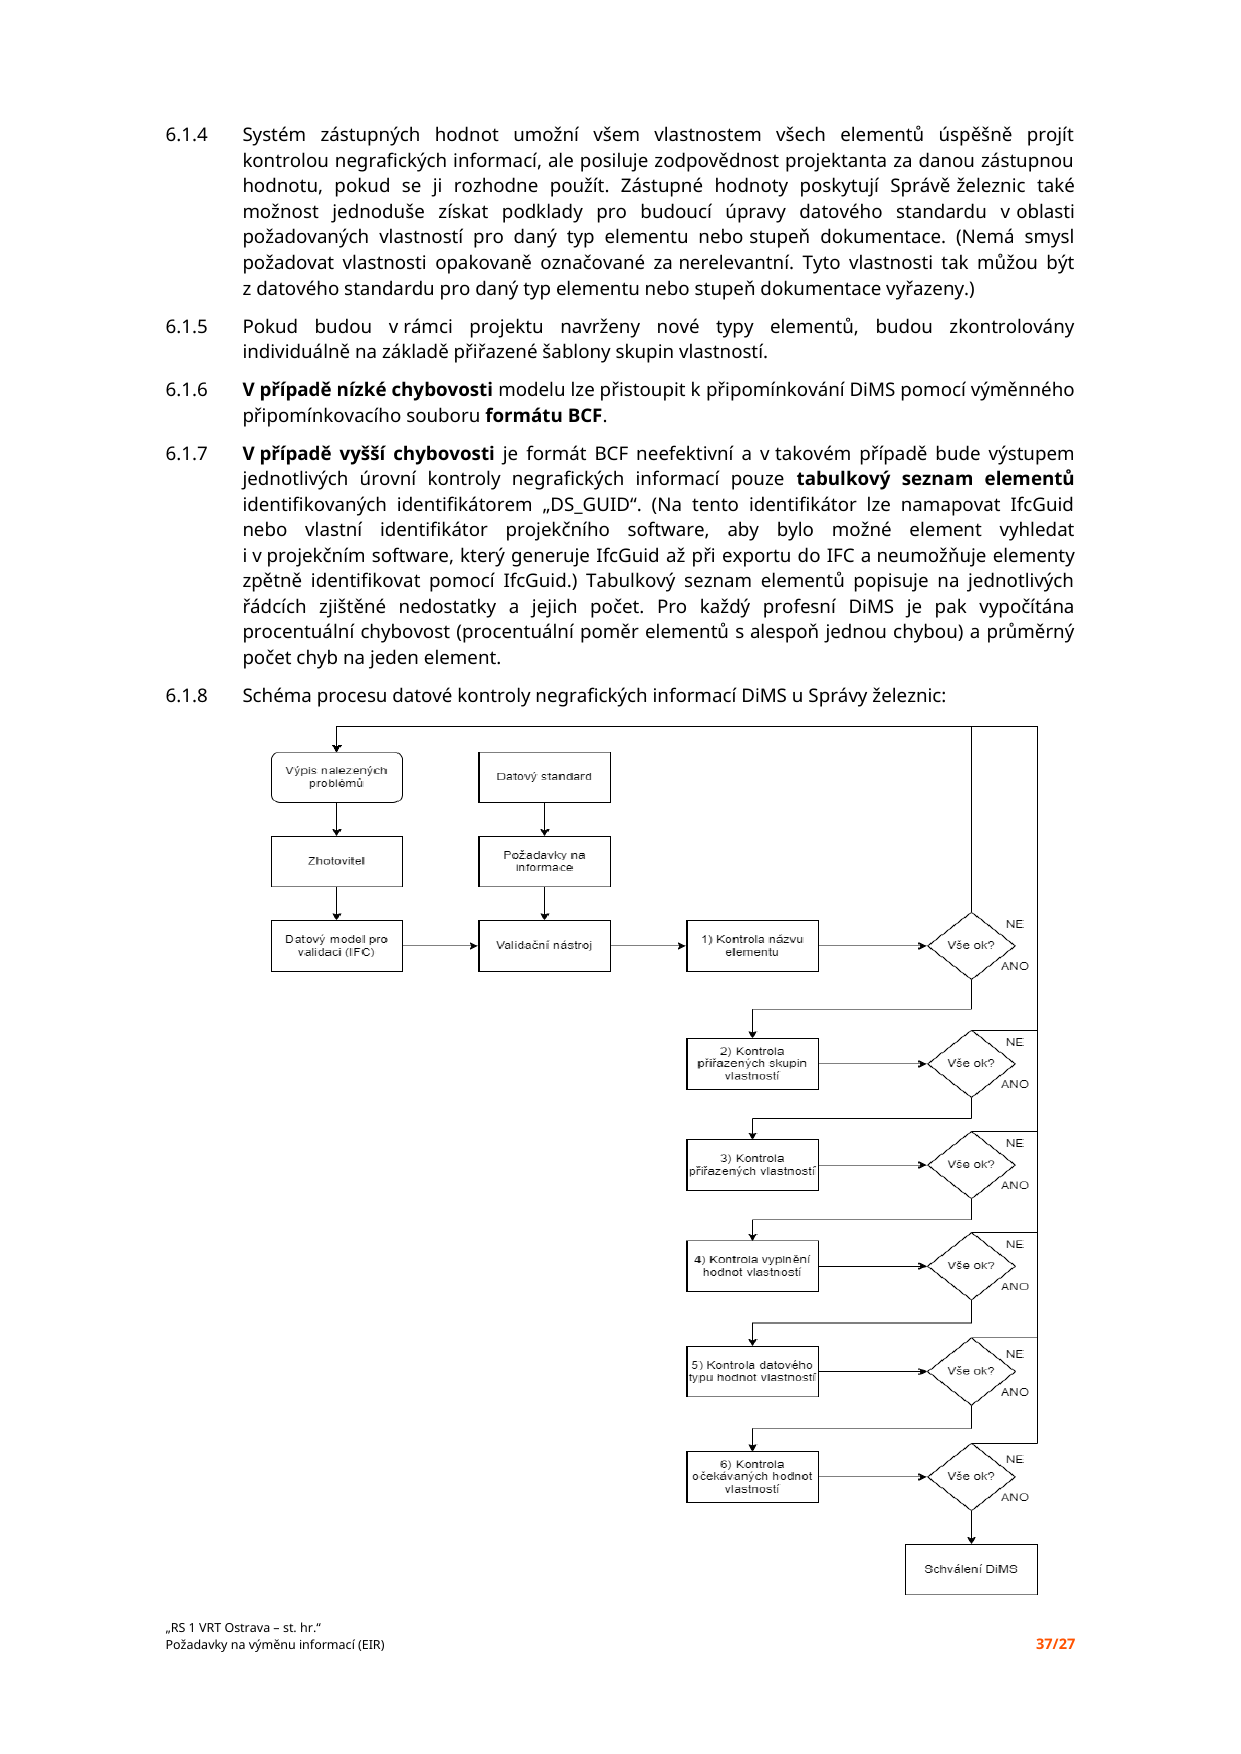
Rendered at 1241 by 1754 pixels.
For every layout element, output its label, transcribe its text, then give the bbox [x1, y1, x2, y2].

text V případě vyšší chybovosti je formát BCF neefektivní a v takovém případě bude výstupem jednotlivých úrovní kontroly negrafických informací pouze tabulkový seznam elementů identifikovaných identifikátorem „DS_GUID“. (Na tento identifikátor lze namapovat IfcGuid nebo vlastní identifikátor projekčního software, aby bylo možné element vyhledat i v projekčním software, který generuje IfcGuid až při exportu do IFC a neumožňuje elementy zpětně identifikovat pomocí IfcGuid.) Tabulkový seznam elementů popisuje na jednotlivých řádcích zjištěné nedostatky a jejich počet. Pro každý profesní DiMS je pak vypočítána procentuální chybovost (procentuální poměr elementů s alespoň jednou chybou) a průměrný počet chyb na jeden element. [165, 440, 1075, 670]
text V případě nízké chybovosti modelu lze přistoupit k připomínkování DiMS pomocí výměnného připomínkovacího souboru formátu BCF. [165, 376, 1075, 427]
text Schéma procesu datové kontroly negrafických informací DiMS u Správy železnic: [165, 682, 1075, 708]
picture [271, 720, 1047, 1595]
text Systém zástupných hodnot umožní všem vlastnostem všech elementů úspěšně projít kontrolou negrafických informací, ale posiluje zodpovědnost projektanta za danou zástupnou hodnotu, pokud se ji rozhodne použít. Zástupné hodnoty poskytují Správě železnic také možnost jednoduše získat podklady pro budoucí úpravy datového standardu v oblasti požadovaných vlastností pro daný typ elementu nebo stupeň dokumentace. (Nemá smysl požadovat vlastnosti opakovaně označované za nerelevantní. Tyto vlastnosti tak můžou být z datového standardu pro daný typ elementu nebo stupeň dokumentace vyřazeny.) [165, 122, 1075, 300]
text Pokud budou v rámci projektu navrženy nové typy elementů, budou zkontrolovány individuálně na základě přiřazené šablony skupin vlastností. [165, 313, 1075, 364]
